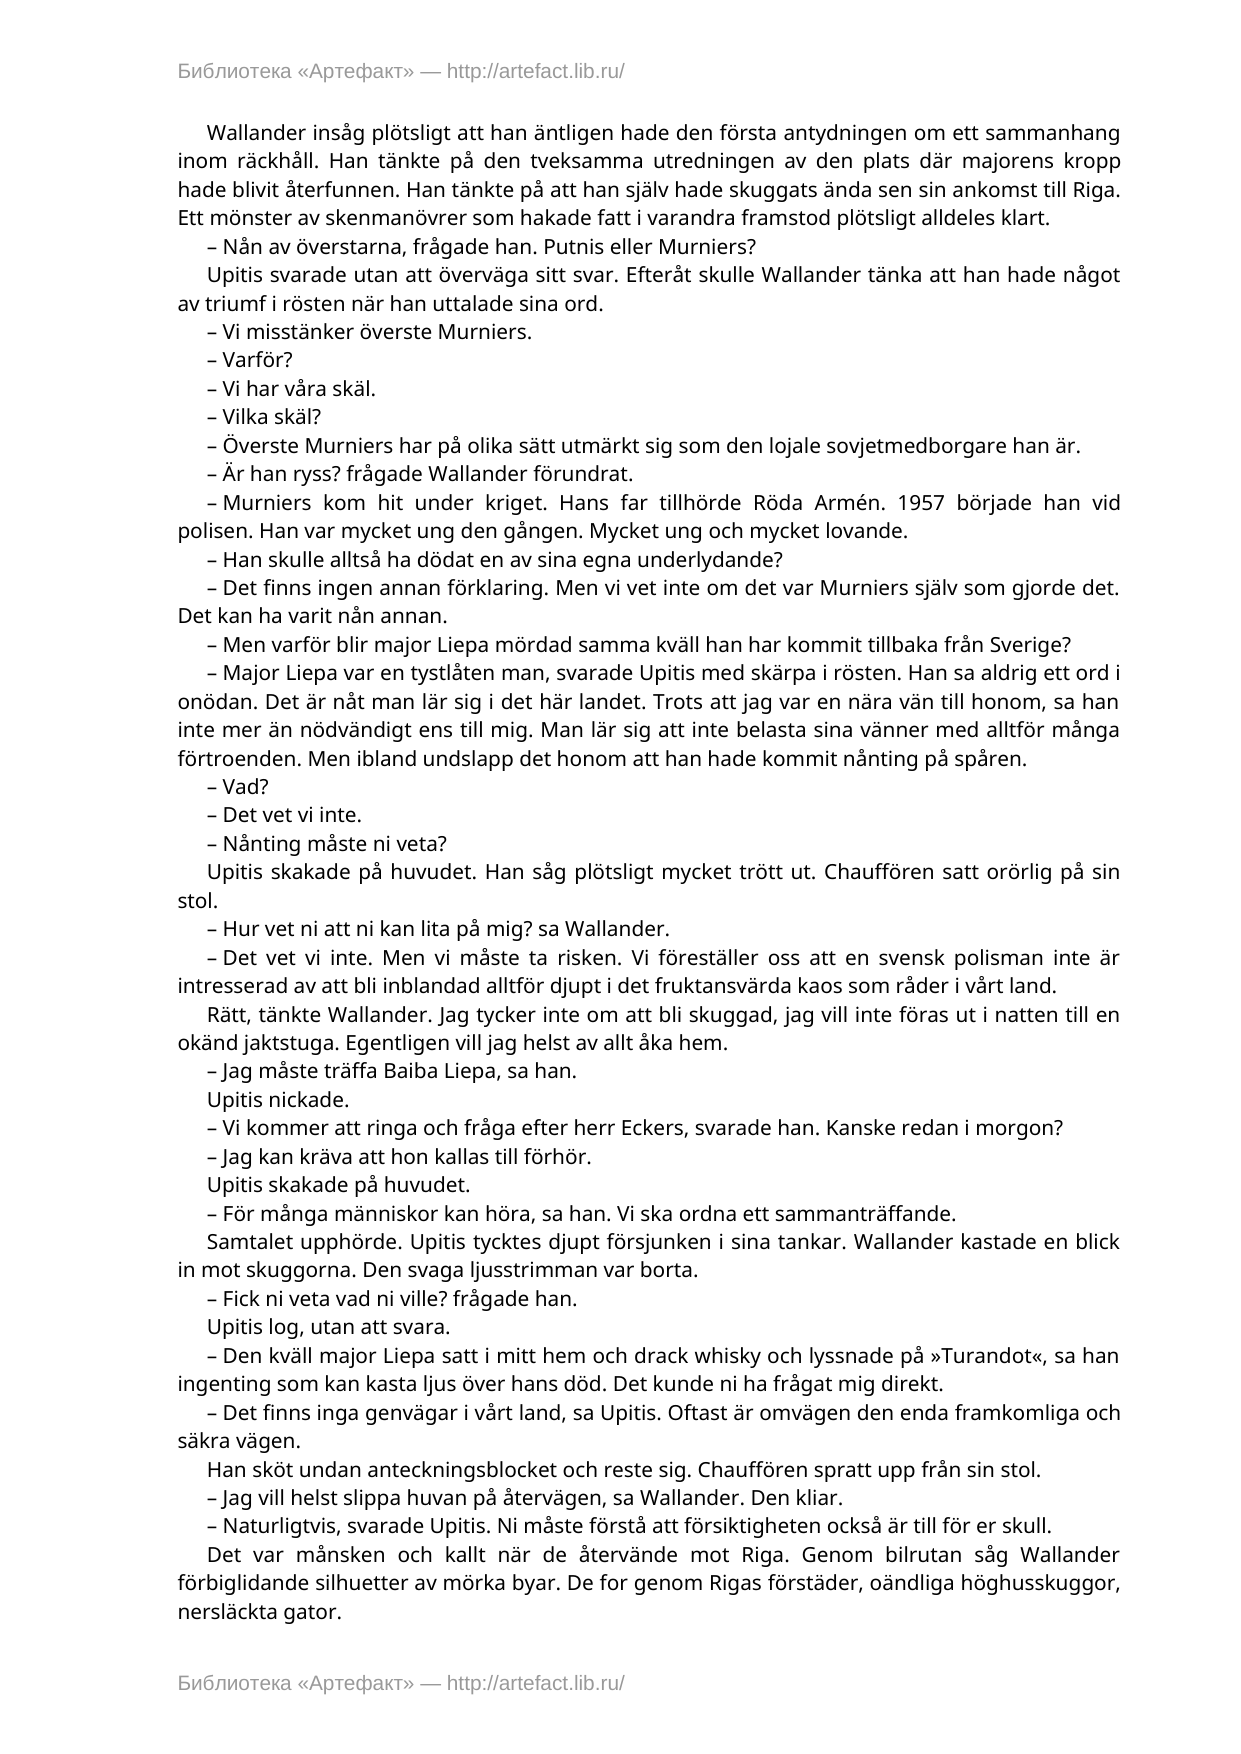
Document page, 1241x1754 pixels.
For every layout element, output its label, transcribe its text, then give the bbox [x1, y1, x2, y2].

text – För många människor kan höra, sa han. Vi ska ordna ett sammanträffande. [177, 1199, 1122, 1227]
text Upitis skakade på huvudet. [177, 1170, 1122, 1199]
text – Nånting måste ni veta? [177, 829, 1122, 857]
text – Jag kan kräva att hon kallas till förhör. [177, 1142, 1122, 1170]
text Samtalet upphörde. Upitis tycktes djupt försjunken i sina tankar. Wallander kastade en blick in mot skuggorna. Den svaga ljusstrimman var borta. [177, 1227, 1122, 1284]
text – Vad? [177, 772, 1122, 801]
text – Jag måste träffa Baiba Liepa, sa han. [177, 1057, 1122, 1085]
text – Men varför blir major Liepa mördad samma kväll han har kommit tillbaka från Sverige? [177, 630, 1122, 658]
text Upitis skakade på huvudet. Han såg plötsligt mycket trött ut. Chauffören satt orörlig på sin stol. [177, 857, 1122, 914]
text – Fick ni veta vad ni ville? frågade han. [177, 1284, 1122, 1312]
text – Vi kommer att ringa och fråga efter herr Eckers, svarade han. Kanske redan i morgon? [177, 1113, 1122, 1142]
text Upitis nickade. [177, 1085, 1122, 1113]
text – Överste Murniers har på olika sätt utmärkt sig som den lojale sovjetmedborgare han är. [177, 431, 1122, 459]
text – Det finns ingen annan förklaring. Men vi vet inte om det var Murniers själv som gjorde det. Det kan ha varit nån annan. [177, 573, 1122, 630]
text Han sköt undan anteckningsblocket och reste sig. Chauffören spratt upp från sin stol. [177, 1455, 1122, 1483]
text – Nån av överstarna, frågade han. Putnis eller Murniers? [177, 232, 1122, 260]
text Det var månsken och kallt när de återvände mot Riga. Genom bilrutan såg Wallander förbiglidande silhuetter av mörka byar. De for genom Rigas förstäder, oändliga höghusskuggor, nersläckta gator. [177, 1540, 1122, 1625]
text – Varför? [177, 346, 1122, 374]
text Upitis log, utan att svara. [177, 1312, 1122, 1341]
text – Det vet vi inte. [177, 801, 1122, 829]
text – Murniers kom hit under kriget. Hans far tillhörde Röda Armén. 1957 började han vid polisen. Han var mycket ung den gången. Mycket ung och mycket lovande. [177, 488, 1122, 545]
text – Han skulle alltså ha dödat en av sina egna underlydande? [177, 545, 1122, 573]
text – Naturligtvis, svarade Upitis. Ni måste förstå att försiktigheten också är till för er skull. [177, 1512, 1122, 1540]
text – Det finns inga genvägar i vårt land, sa Upitis. Oftast är omvägen den enda framkomliga och säkra vägen. [177, 1398, 1122, 1455]
text – Vilka skäl? [177, 402, 1122, 431]
text – Är han ryss? frågade Wallander förundrat. [177, 459, 1122, 488]
text – Vi har våra skäl. [177, 374, 1122, 402]
text Wallander insåg plötsligt att han äntligen hade den första antydningen om ett sammanhang inom räckhåll. Han tänkte på den tveksamma utredningen av den plats där majorens kropp hade blivit återfunnen. Han tänkte på att han själv hade skuggats ända sen sin ankomst till Riga. Ett mönster av skenmanövrer som hakade fatt i varandra framstod plötsligt alldeles klart. [177, 118, 1122, 232]
text – Vi misstänker överste Murniers. [177, 317, 1122, 346]
text – Det vet vi inte. Men vi måste ta risken. Vi föreställer oss att en svensk polisman inte är intresserad av att bli inblandad alltför djupt i det fruktansvärda kaos som råder i vårt land. [177, 943, 1122, 1000]
text – Jag vill helst slippa huvan på återvägen, sa Wallander. Den kliar. [177, 1483, 1122, 1512]
text – Den kväll major Liepa satt i mitt hem och drack whisky och lyssnade på »Turandot«, sa han ingenting som kan kasta ljus över hans död. Det kunde ni ha frågat mig direkt. [177, 1341, 1122, 1398]
text Upitis svarade utan att överväga sitt svar. Efteråt skulle Wallander tänka att han hade något av triumf i rösten när han uttalade sina ord. [177, 260, 1122, 317]
text – Hur vet ni att ni kan lita på mig? sa Wallander. [177, 914, 1122, 943]
text – Major Liepa var en tystlåten man, svarade Upitis med skärpa i rösten. Han sa aldrig ett ord i onödan. Det är nåt man lär sig i det här landet. Trots att jag var en nära vän till honom, sa han inte mer än nödvändigt ens till mig. Man lär sig att inte belasta sina vänner med alltför många förtroenden. Men ibland undslapp det honom att han hade kommit nånting på spåren. [177, 658, 1122, 772]
text Rätt, tänkte Wallander. Jag tycker inte om att bli skuggad, jag vill inte föras ut i natten till en okänd jaktstuga. Egentligen vill jag helst av allt åka hem. [177, 1000, 1122, 1057]
